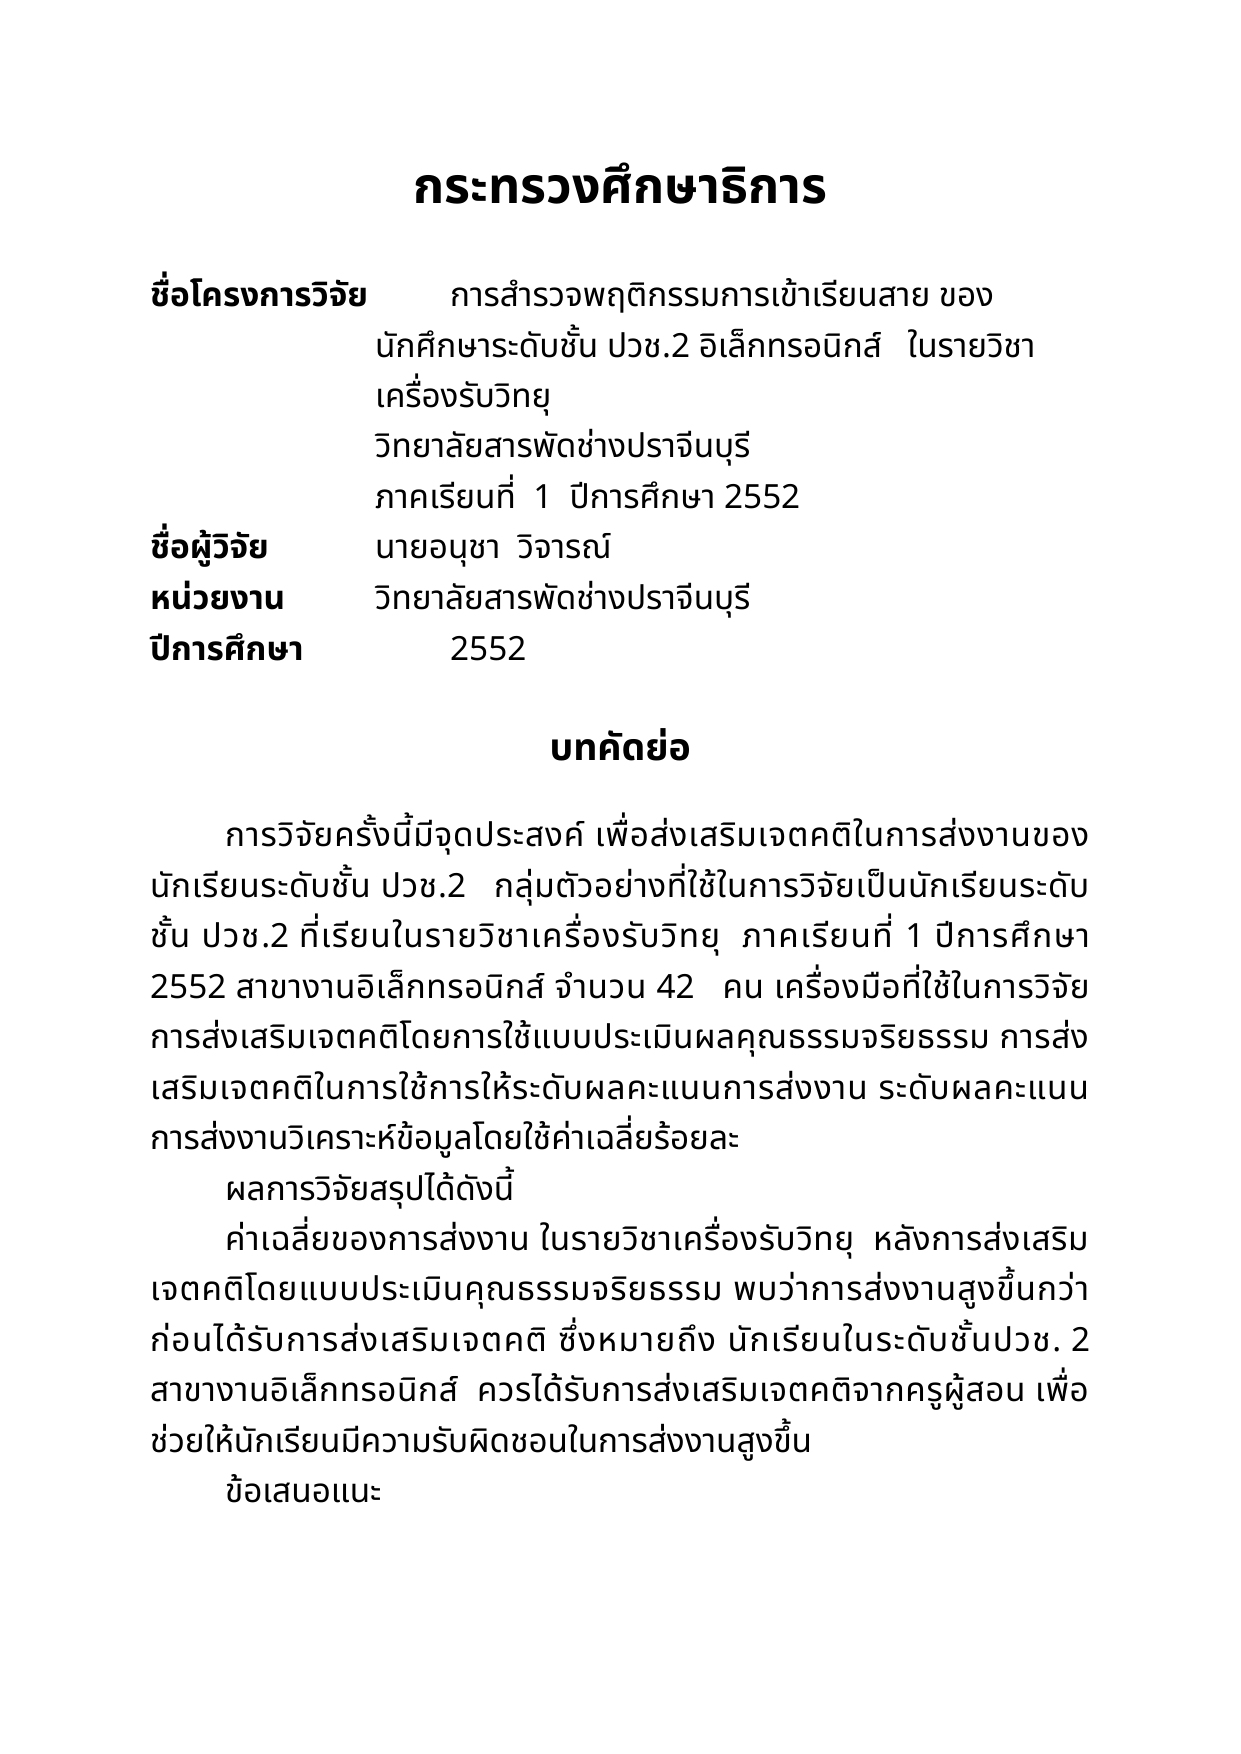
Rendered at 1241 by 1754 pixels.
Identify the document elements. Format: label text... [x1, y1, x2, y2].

text ผลการวิจัยสรุปได้ดังนี้ [150, 1164, 1090, 1215]
text ภาคเรียนที่ 1 ปีการศึกษา 2552 [150, 473, 1090, 523]
text กระทรวงศึกษาธิการ [150, 150, 1090, 226]
text บทคัดย่อ [150, 720, 1090, 777]
text วิทยาลัยสารพัดช่างปราจีนบุรี [150, 422, 1090, 473]
text ข้อเสนอแนะ [150, 1467, 1090, 1518]
text การวิจัยครั้งนี้มีจุดประสงค์ เพื่อส่งเสริมเจตคติในการส่งงานของนักเรียนระดับชั้น ปวช.2 กลุ่มตัวอย่างที่ใช้ในการวิจัยเป็นนักเรียนระดับชั้น ปวช.2 ที่เรียนในรายวิชาเครื่องรับวิทยุ ภาคเรียนที่ 1 ปีการศึกษา 2552 สาขางานอิเล็กทรอนิกส์ จำนวน 42 คน เครื่องมือที่ใช้ในการวิจัย การส่งเสริมเจตคติโดยการใช้แบบประเมินผลคุณธรรมจริยธรรม การส่งเสริมเจตคติในการใช้การให้ระดับผลคะแนนการส่งงาน ระดับผลคะแนนการส่งงานวิเคราะห์ข้อมูลโดยใช้ค่าเฉลี่ยร้อยละ [150, 811, 1090, 1164]
text ชื่อโครงการวิจัย การสำรวจพฤติกรรมการเข้าเรียนสาย ของนักศึกษาระดับชั้น ปวช.2 อิเล็กทรอนิกส์ ในรายวิชาเครื่องรับวิทยุ [150, 271, 1090, 422]
text ชื่อผู้วิจัย นายอนุชา วิจารณ์ [150, 523, 1090, 574]
text ปีการศึกษา 2552 [150, 624, 1090, 675]
text หน่วยงาน วิทยาลัยสารพัดช่างปราจีนบุรี [150, 574, 1090, 624]
text ค่าเฉลี่ยของการส่งงาน ในรายวิชาเครื่องรับวิทยุ หลังการส่งเสริมเจตคติโดยแบบประเมินคุณธรรมจริยธรรม พบว่าการส่งงานสูงขึ้นกว่าก่อนได้รับการส่งเสริมเจตคติ ซึ่งหมายถึง นักเรียนในระดับชั้นปวช. 2 สาขางานอิเล็กทรอนิกส์ ควรได้รับการส่งเสริมเจตคติจากครูผู้สอน เพื่อช่วยให้นักเรียนมีความรับผิดชอนในการส่งงานสูงขึ้น [150, 1215, 1090, 1467]
